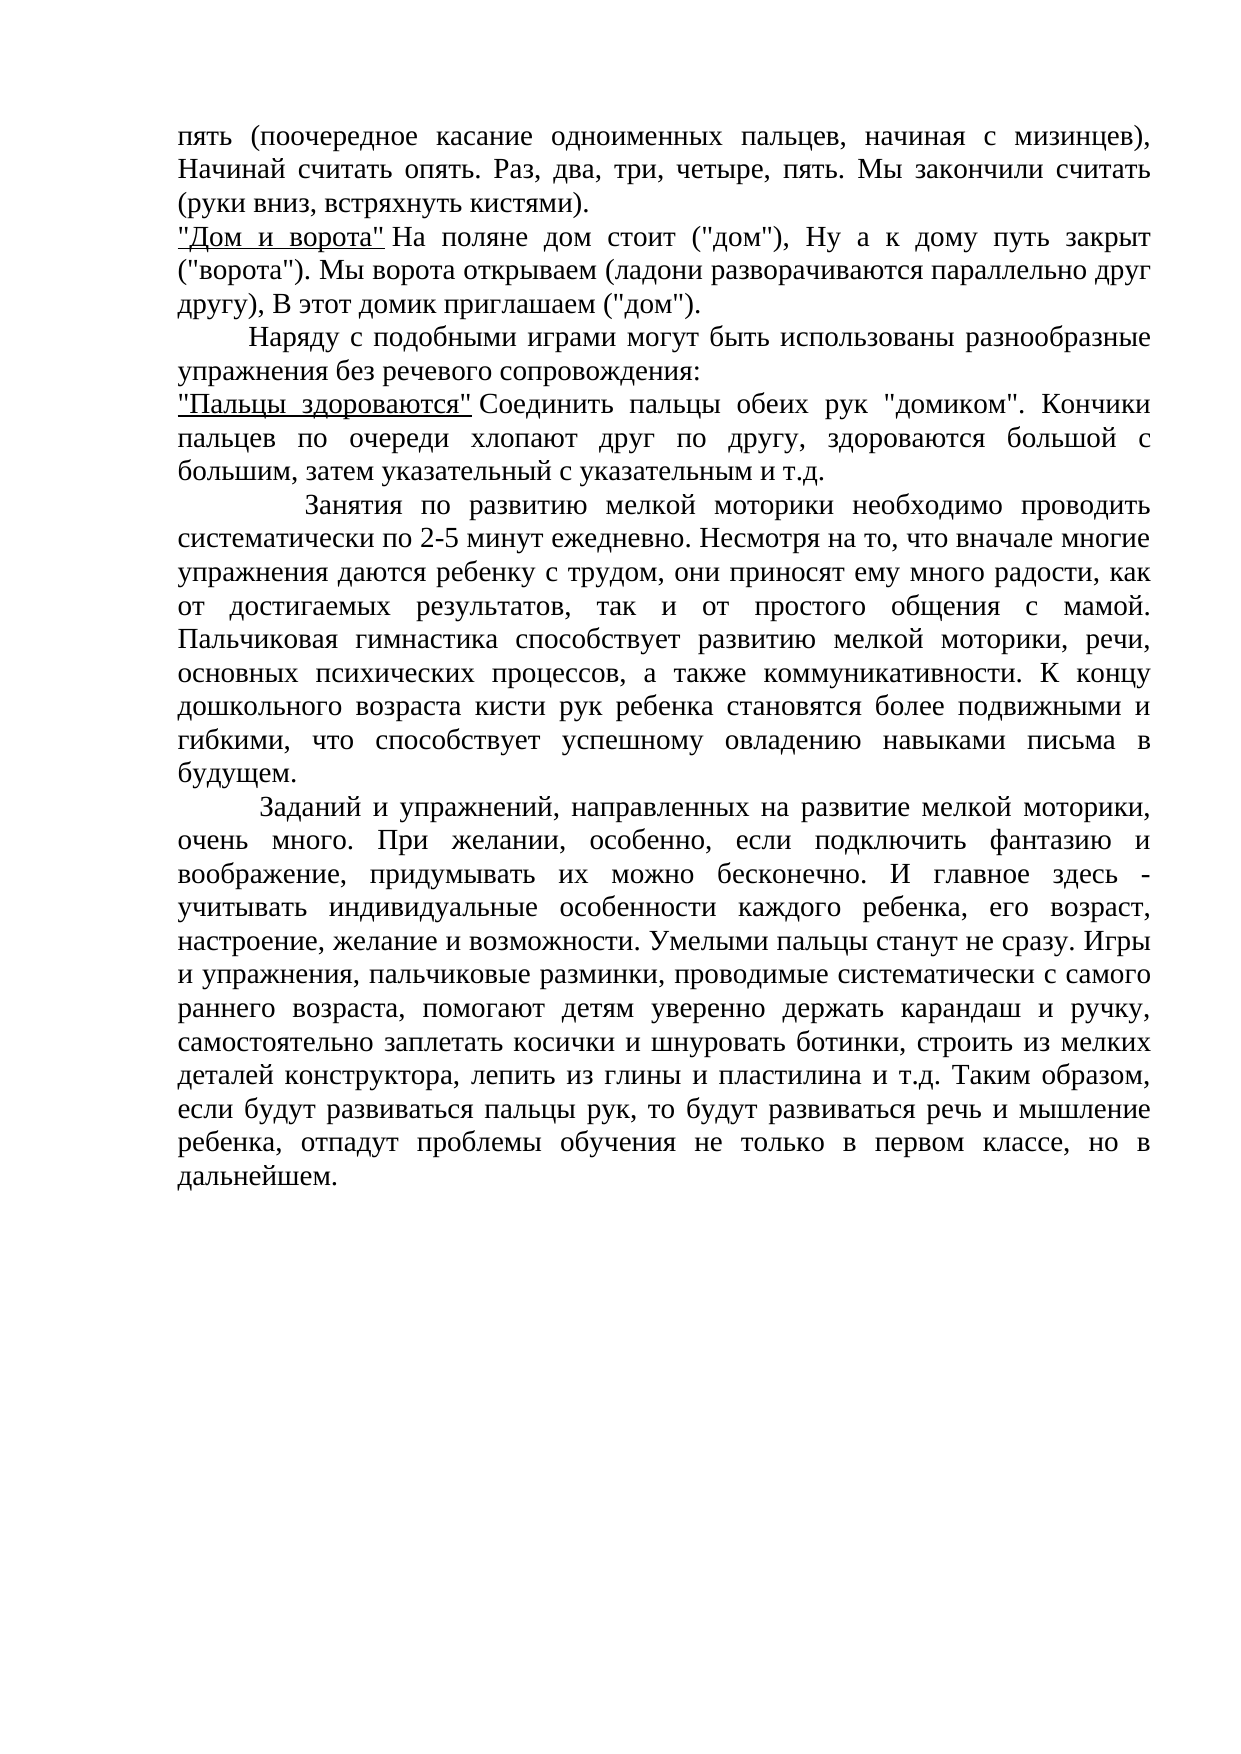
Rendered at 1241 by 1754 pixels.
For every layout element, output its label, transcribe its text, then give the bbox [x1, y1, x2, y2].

text Занятия по развитию мелкой моторики необходимо проводить систематически по 2-5 минут ежедневно. Несмотря на то, что вначале многие упражнения даются ребенку с трудом, они приносят ему много радости, как от достигаемых результатов, так и от простого общения с мамой. Пальчиковая гимнастика способствует развитию мелкой моторики, речи, основных психических процессов, а также коммуникативности. К концу дошкольного возраста кисти рук ребенка становятся более подвижными и гибкими, что способствует успешному овладению навыками письма в будущем. [177, 487, 1152, 789]
text Наряду с подобными играми могут быть использованы разнообразные упражнения без речевого сопровождения: [177, 319, 1152, 386]
text "Дом и ворота" На поляне дом стоит ("дом"), Ну а к дому путь закрыт ("ворота"). Мы ворота открываем (ладони разворачиваются параллельно друг другу), В этот домик приглашаем ("дом"). [177, 219, 1152, 319]
text "Пальцы здороваются" Соединить пальцы обеих рук "домиком". Кончики пальцев по очереди хлопают друг по другу, здороваются большой с большим, затем указательный с указательным и т.д. [177, 386, 1152, 487]
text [177, 118, 1152, 219]
text Заданий и упражнений, направленных на развитие мелкой моторики, очень много. При желании, особенно, если подключить фантазию и воображение, придумывать их можно бесконечно. И главное здесь - учитывать индивидуальные особенности каждого ребенка, его возраст, настроение, желание и возможности. Умелыми пальцы станут не сразу. Игры и упражнения, пальчиковые разминки, проводимые систематически с самого раннего возраста, помогают детям уверенно держать карандаш и ручку, самостоятельно заплетать косички и шнуровать ботинки, строить из мелких деталей конструктора, лепить из глины и пластилина и т.д. Таким образом, если будут развиваться пальцы рук, то будут развиваться речь и мышление ребенка, отпадут проблемы обучения не только в первом классе, но в дальнейшем. [177, 789, 1152, 1191]
